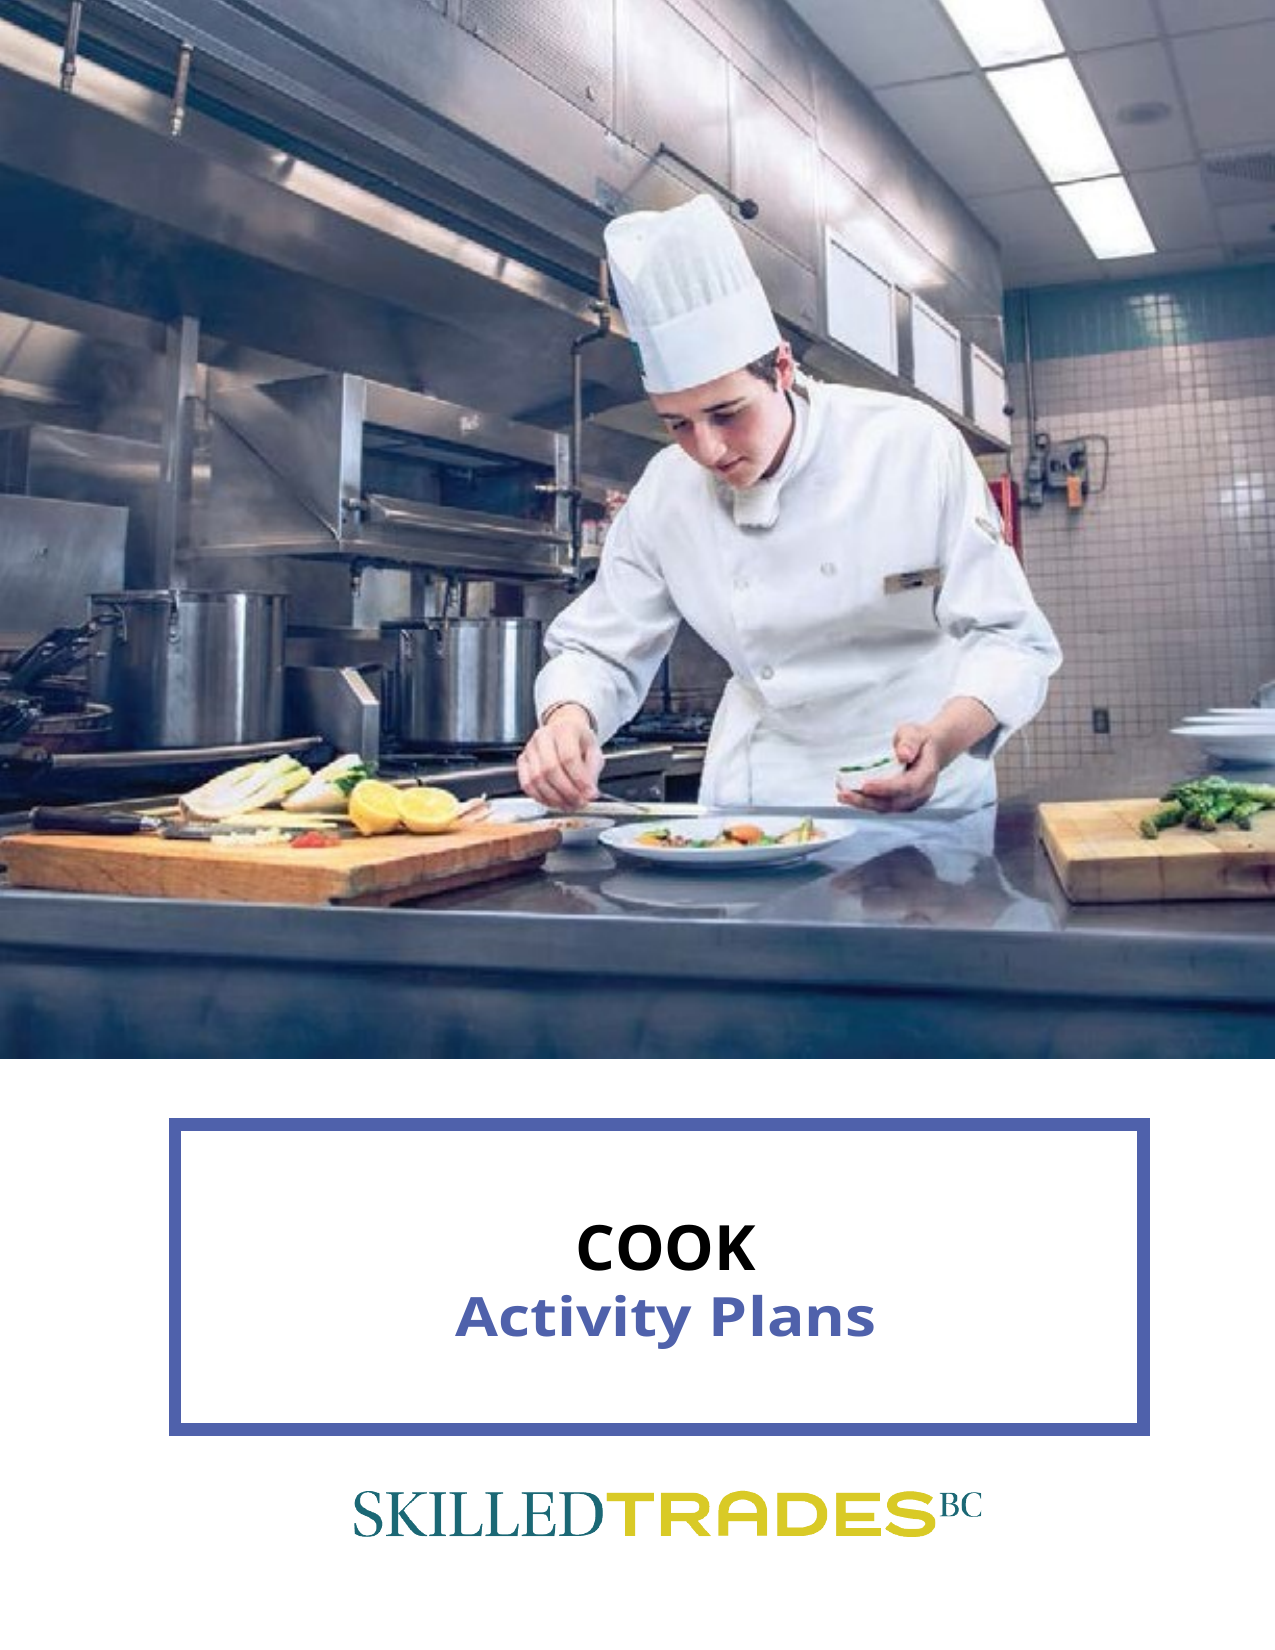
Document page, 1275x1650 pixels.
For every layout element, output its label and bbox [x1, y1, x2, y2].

picture [0, 0, 1275, 1059]
picture [354, 1490, 982, 1537]
